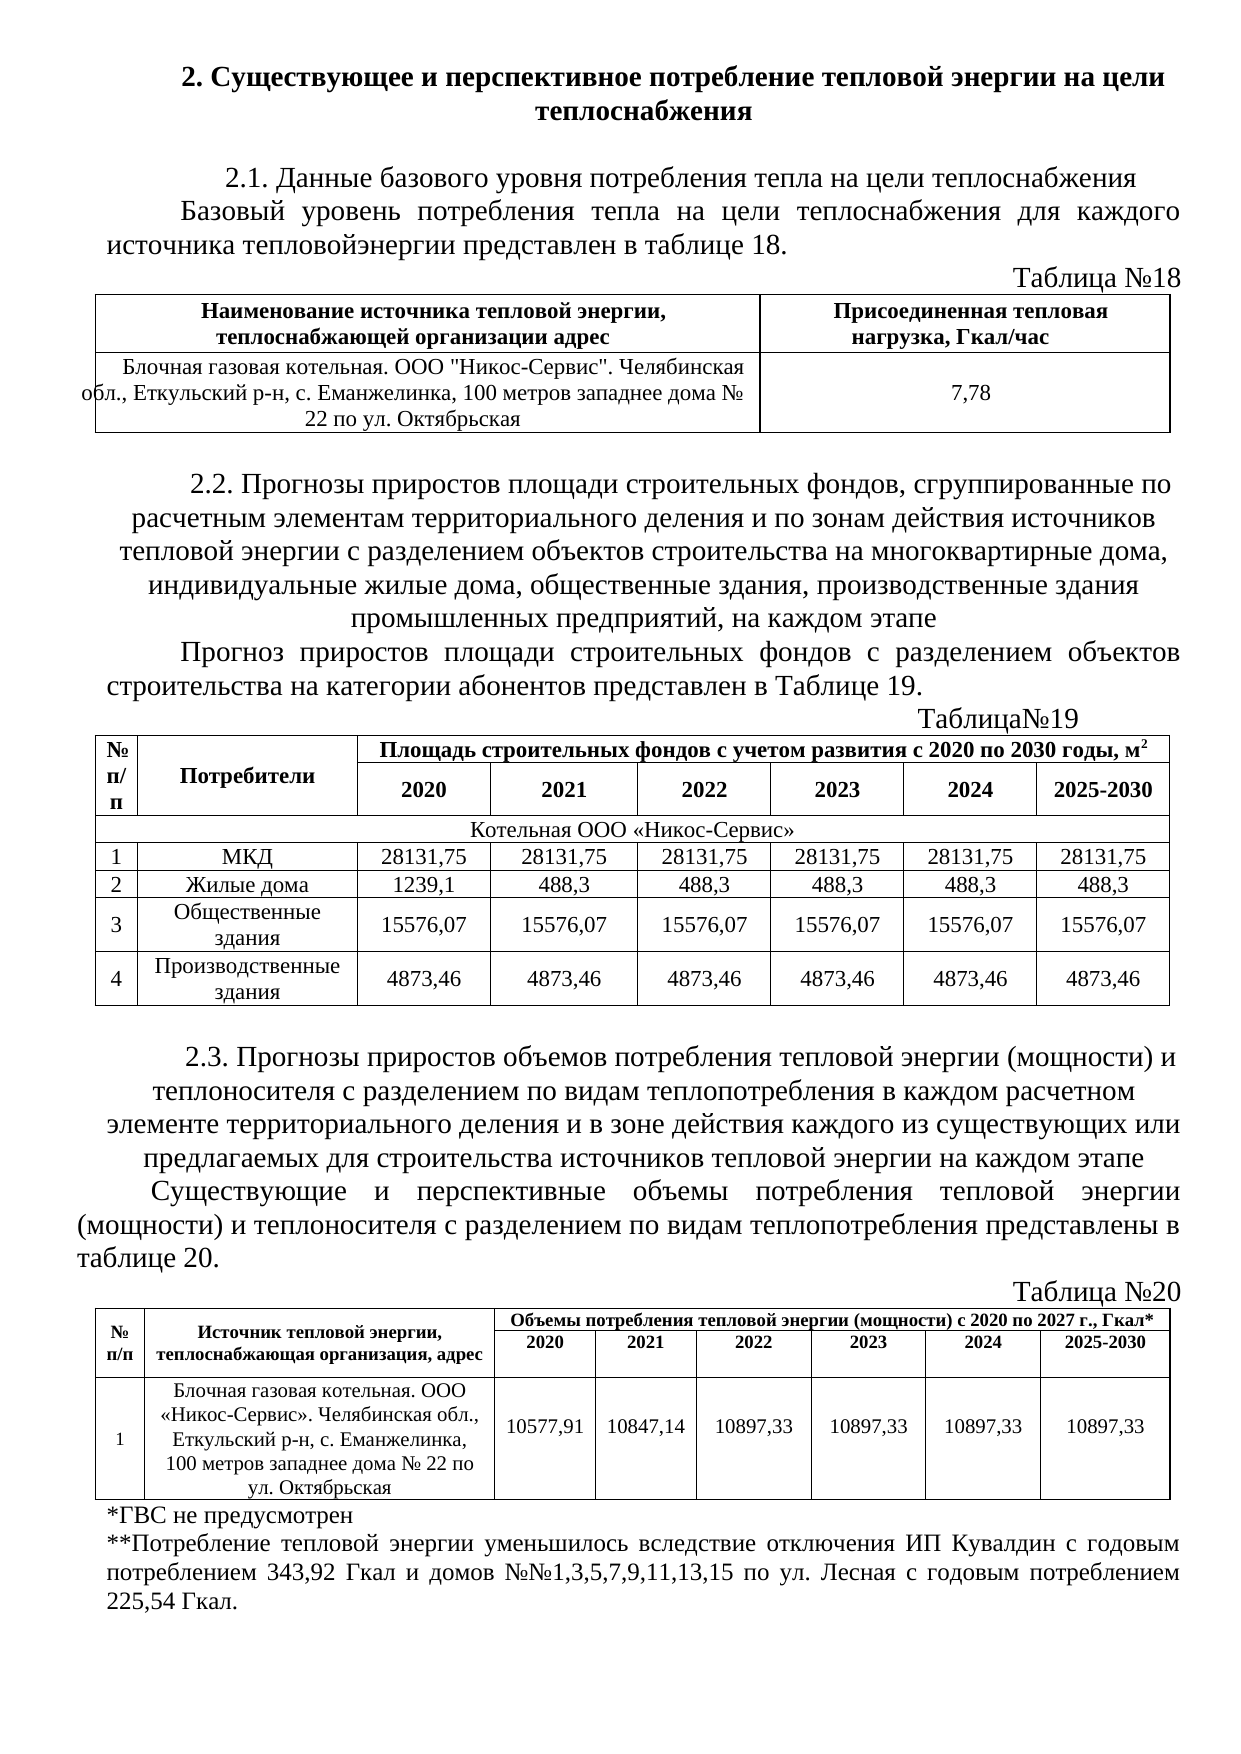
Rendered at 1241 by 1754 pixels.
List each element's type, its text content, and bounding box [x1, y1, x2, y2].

table_cell Блочная газовая котельная. ООО "Никос-Сервис". Челябинская обл., Еткульский р-н, с. Еманжелинка, 100 метров западнее дома № 22 по ул. Октябрьская [96, 353, 759, 432]
table_cell 15576,07 [771, 898, 903, 951]
table_cell 15576,07 [904, 898, 1036, 951]
table_cell 10897,33 [812, 1378, 925, 1499]
table_header Потребители [138, 736, 357, 815]
table_cell Котельная ООО «Никос-Сервис» [96, 816, 1169, 842]
table_cell 488,3 [904, 871, 1036, 897]
text 2.3. Прогнозы приростов объемов потребления тепловой энергии (мощности) и теплоносителя с разделением по видам теплопотребления в каждом расчетном элементе территориального деления и в зоне действия каждого из существующих или предлагаемых для строительства источников тепловой энергии на каждом этапе [106, 1039, 1181, 1173]
text Базовый уровень потребления тепла на цели теплоснабжения для каждого источника тепловойэнергии представлен в таблице 18. [106, 193, 1181, 260]
table_cell 1239,1 [358, 871, 490, 897]
table_cell Блочная газовая котельная. ООО «Никос-Сервис». Челябинская обл., Еткульский р-н, с. Еманжелинка, 100 метров западнее дома № 22 по ул. Октябрьская [145, 1378, 494, 1499]
table_cell 2022 [697, 1331, 811, 1377]
text 2.2. Прогнозы приростов площади строительных фондов, сгруппированные по расчетным элементам территориального деления и по зонам действия источников тепловой энергии с разделением объектов строительства на многоквартирные дома, индивидуальные жилые дома, общественные здания, производственные здания промышленных предприятий, на каждом этапе [106, 466, 1181, 634]
table_cell 4873,46 [358, 952, 490, 1004]
table_cell 15576,07 [638, 898, 770, 951]
table_cell 15576,07 [1037, 898, 1169, 951]
table_cell 488,3 [491, 871, 637, 897]
table_cell 2025-2030 [1037, 763, 1169, 815]
table_cell 2025-2030 [1041, 1331, 1169, 1377]
table_cell 488,3 [1037, 871, 1169, 897]
table_cell 2023 [771, 763, 903, 815]
table_cell 4873,46 [904, 952, 1036, 1004]
table_cell 2020 [495, 1331, 595, 1377]
text Существующие и перспективные объемы потребления тепловой энергии (мощности) и теплоносителя с разделением по видам теплопотребления представлены в таблице 20. [77, 1173, 1181, 1274]
table_cell МКД [138, 843, 357, 869]
text 2.1. Данные базового уровня потребления тепла на цели теплоснабжения [106, 160, 1181, 193]
table_cell 10897,33 [926, 1378, 1040, 1499]
table_header Наименование источника тепловой энергии, теплоснабжающей организации адрес [96, 295, 759, 352]
table_cell 10897,33 [697, 1378, 811, 1499]
text Прогноз приростов площади строительных фондов с разделением объектов строительства на категории абонентов представлен в Таблице 19. [106, 634, 1181, 701]
text Таблица №20 [106, 1274, 1181, 1307]
table_cell 28131,75 [491, 843, 637, 869]
table_cell 2023 [812, 1331, 925, 1377]
table_cell 10847,14 [596, 1378, 696, 1499]
table_cell 10577,91 [495, 1378, 595, 1499]
text 2. Существующее и перспективное потребление тепловой энергии на цели теплоснабжения [106, 59, 1181, 126]
table_cell 4873,46 [1037, 952, 1169, 1004]
text *ГВС не предусмотрен [106, 1500, 1181, 1528]
table_header № п/п [96, 736, 137, 815]
table_cell 4873,46 [491, 952, 637, 1004]
table_cell 1 [96, 1378, 144, 1499]
table_cell 28131,75 [771, 843, 903, 869]
table_header Объемы потребления тепловой энергии (мощности) с 2020 по 2027 г., Гкал* [495, 1309, 1169, 1330]
table_cell 15576,07 [491, 898, 637, 951]
text Таблица№19 [917, 701, 1181, 735]
text Таблица №18 [106, 260, 1181, 294]
table_header Присоединенная тепловая нагрузка, Гкал/час [761, 295, 1169, 352]
table_cell 2 [96, 871, 137, 897]
table_cell 2022 [638, 763, 770, 815]
table_cell 2020 [358, 763, 490, 815]
table_cell 28131,75 [638, 843, 770, 869]
table_cell Производственные здания [138, 952, 357, 1004]
table_cell 488,3 [771, 871, 903, 897]
table_cell 15576,07 [358, 898, 490, 951]
table_cell 4873,46 [771, 952, 903, 1004]
table_cell 2024 [904, 763, 1036, 815]
table_cell Жилые дома [138, 871, 357, 897]
table_cell 28131,75 [1037, 843, 1169, 869]
table_header Источник тепловой энергии, теплоснабжающая организация, адрес [145, 1309, 494, 1377]
table_header № п/п [96, 1309, 144, 1377]
table_cell Общественные здания [138, 898, 357, 951]
table_cell 28131,75 [904, 843, 1036, 869]
table_cell 2021 [491, 763, 637, 815]
table_cell 7,78 [761, 353, 1169, 432]
table_cell 4 [96, 952, 137, 1004]
table_cell 3 [96, 898, 137, 951]
table_cell 4873,46 [638, 952, 770, 1004]
table_cell 28131,75 [358, 843, 490, 869]
text **Потребление тепловой энергии уменьшилось вследствие отключения ИП Кувалдин с годовым потреблением 343,92 Гкал и домов №№1,3,5,7,9,11,13,15 по ул. Лесная с годовым потреблением 225,54 Гкал. [106, 1528, 1181, 1615]
table_cell 10897,33 [1041, 1378, 1169, 1499]
table_cell 1 [96, 843, 137, 869]
table_header Площадь строительных фондов с учетом развития с 2020 по 2030 годы, м2 [358, 736, 1169, 762]
table_cell 2021 [596, 1331, 696, 1377]
table_cell 2024 [926, 1331, 1040, 1377]
table_cell 488,3 [638, 871, 770, 897]
